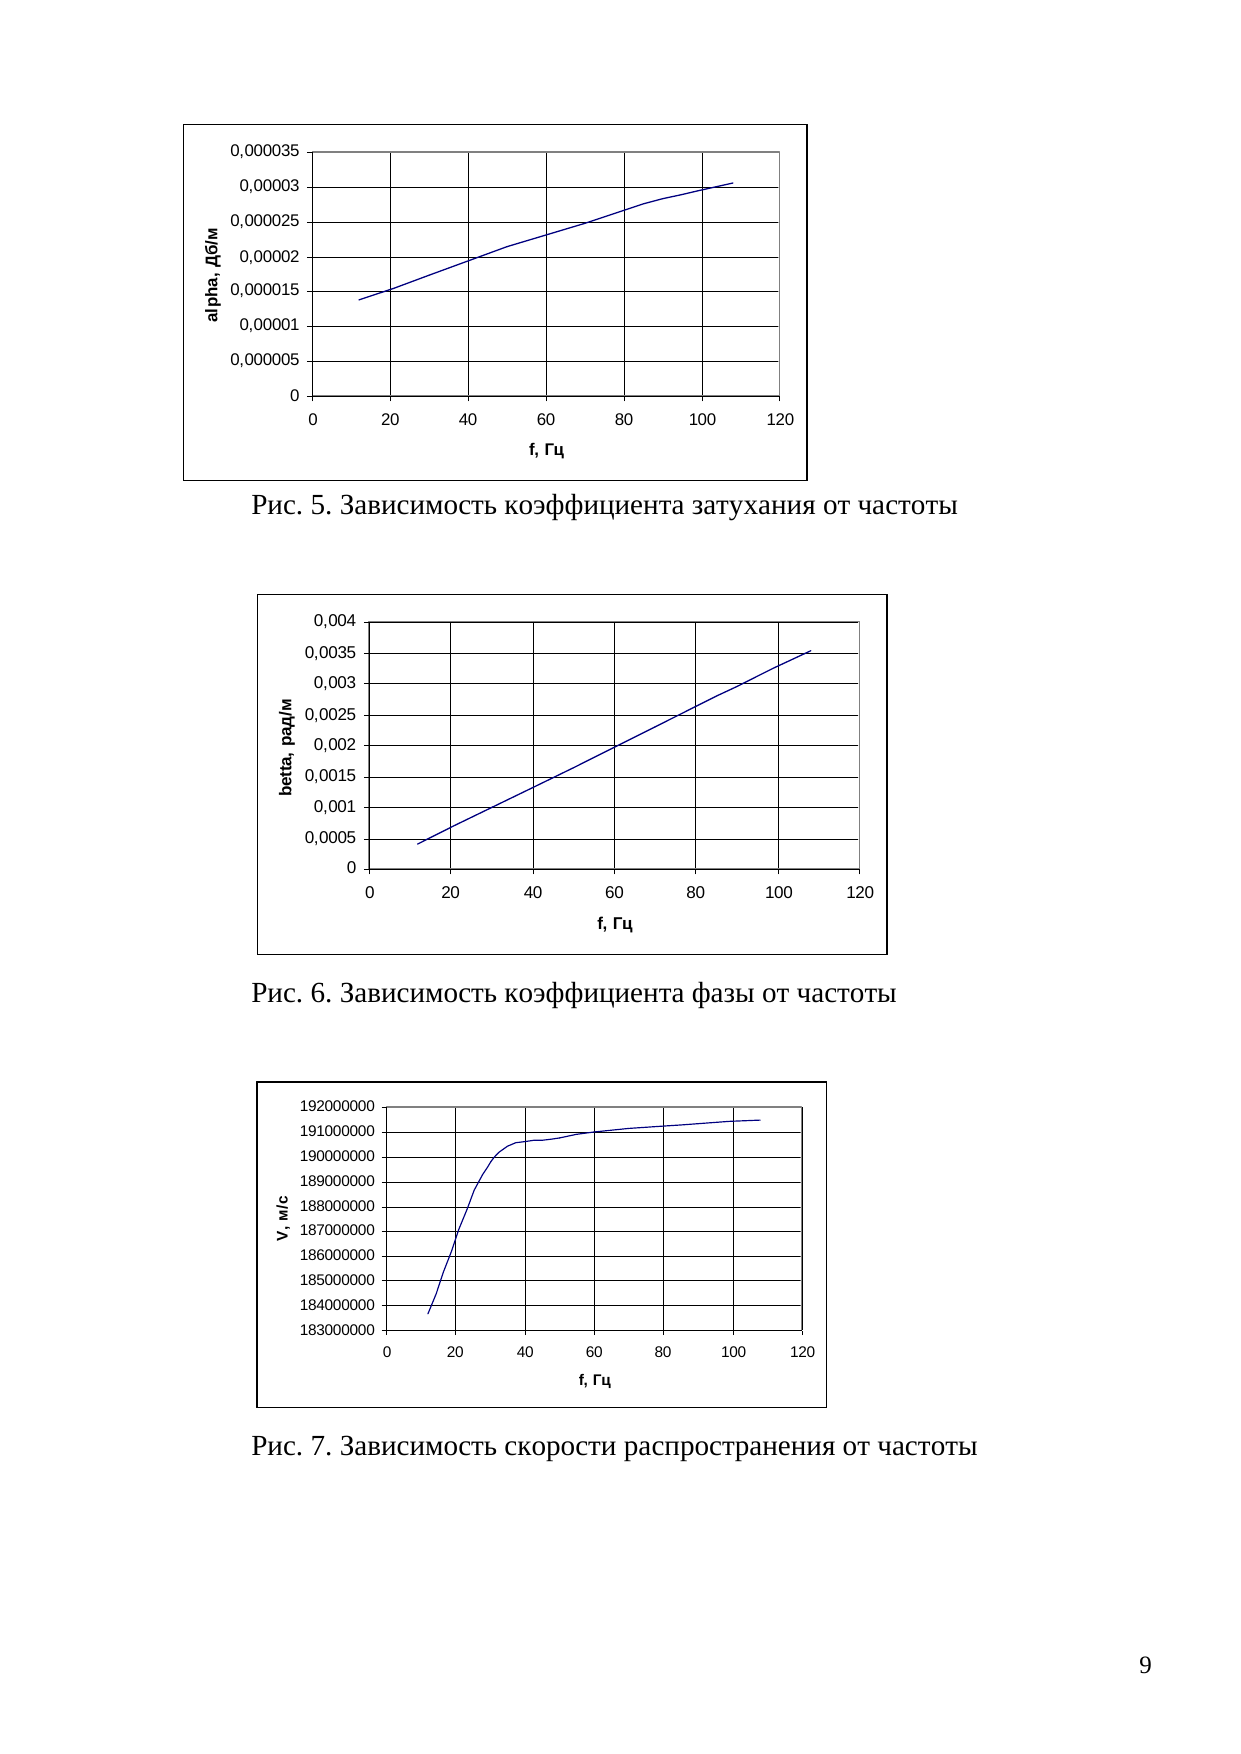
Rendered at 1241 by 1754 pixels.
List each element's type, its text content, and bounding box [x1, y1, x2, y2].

text Рис. 5. Зависимость коэффициента затухания от частоты [177, 487, 1152, 521]
text Рис. 6. Зависимость коэффициента фазы от частоты [177, 976, 1152, 1009]
text Рис. 7. Зависимость скорости распространения от частоты [177, 1428, 1152, 1462]
